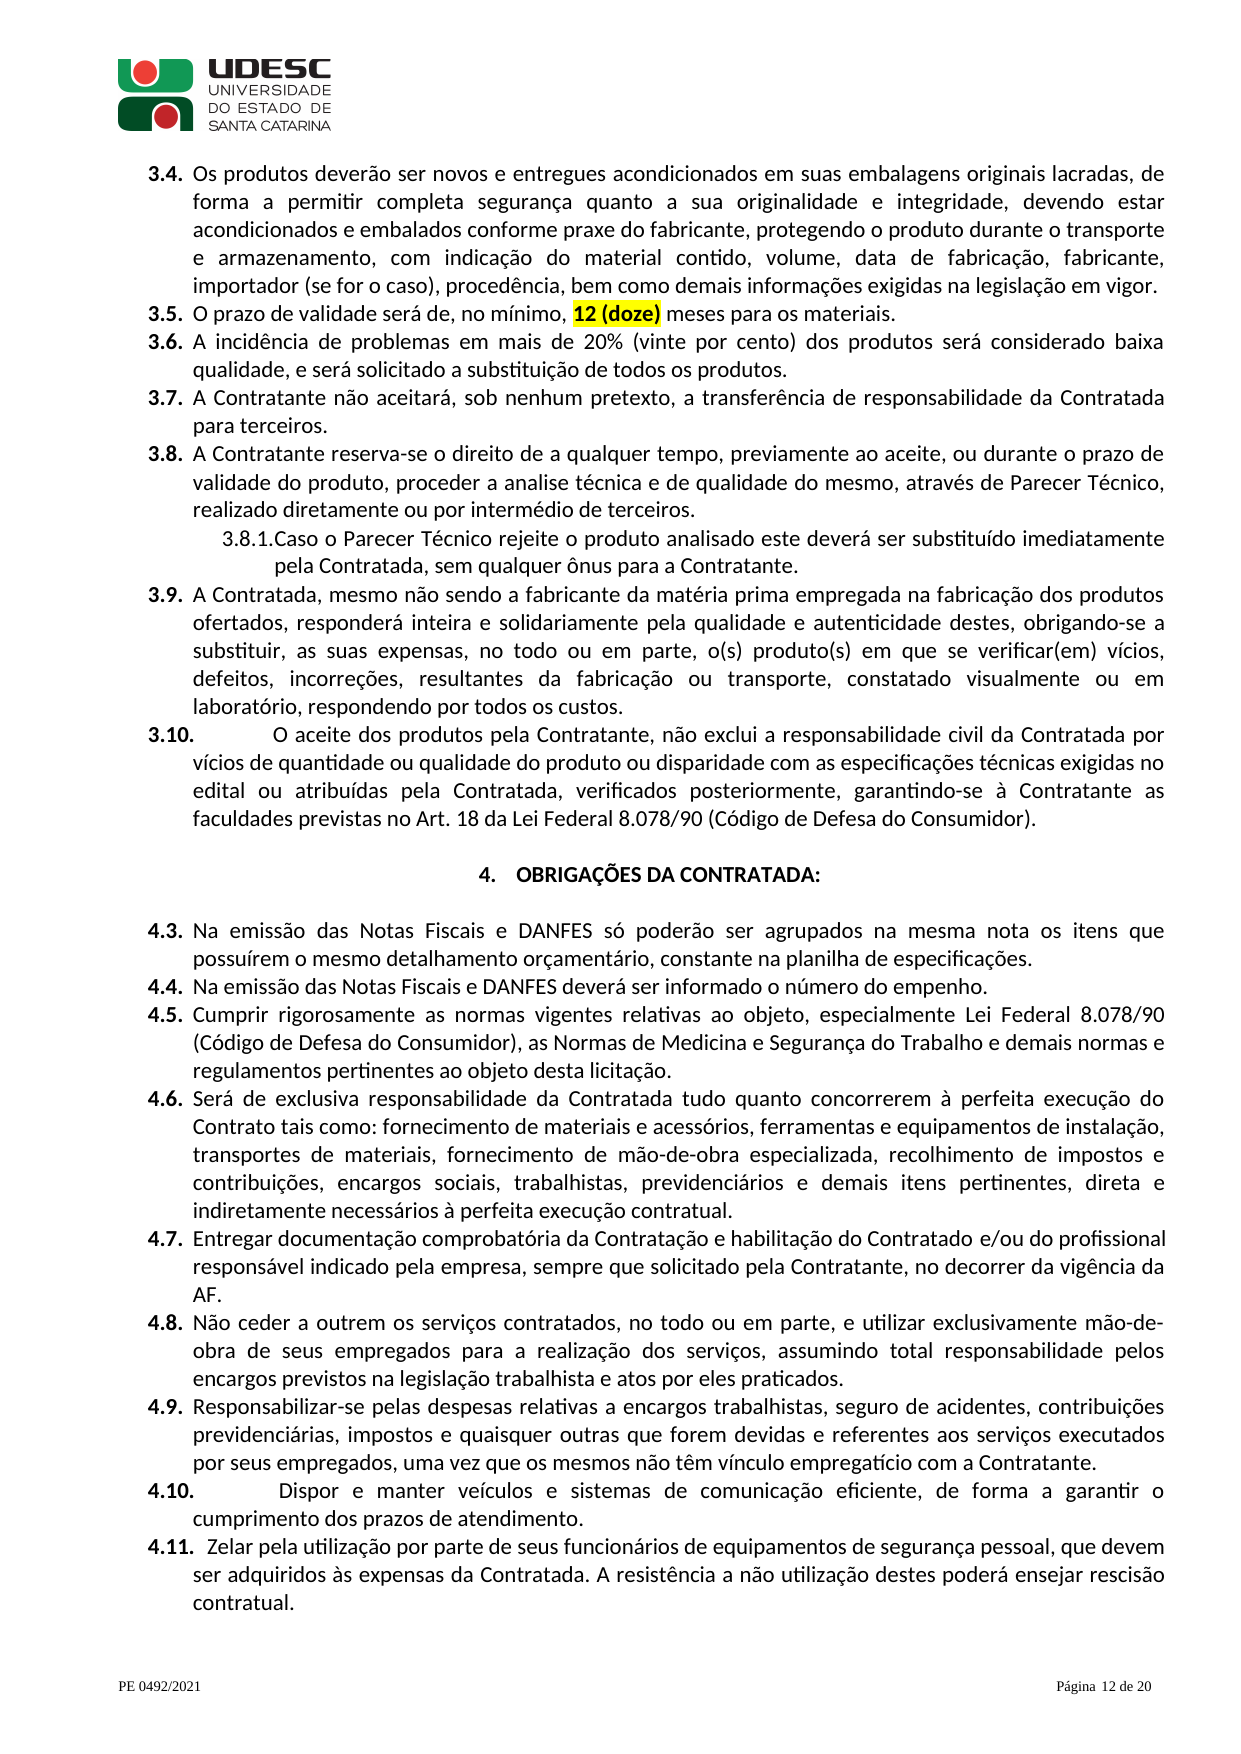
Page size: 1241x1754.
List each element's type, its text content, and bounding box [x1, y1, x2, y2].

list A Contratada, mesmo não sendo a fabricante da matéria prima empregada na fabricação dos produtos ofertados, responderá inteira e solidariamente pela qualidade e autenticidade destes, obrigando-se a substituir, as suas expensas, no todo ou em parte, o(s) produto(s) em que se verificar(em) vícios, defeitos, incorreções, resultantes da fabricação ou transporte, constatado visualmente ou em laboratório, respondendo por todos os custos. [148, 580, 1166, 720]
list Na emissão das Notas Fiscais e DANFES deverá ser informado o número do empenho. [148, 972, 1166, 1000]
list Entregar documentação comprobatória da Contratação e habilitação do Contratado e/ou do profissional responsável indicado pela empresa, sempre que solicitado pela Contratante, no decorrer da vigência da AF. [148, 1224, 1166, 1308]
list O aceite dos produtos pela Contratante, não exclui a responsabilidade civil da Contratada por vícios de quantidade ou qualidade do produto ou disparidade com as especificações técnicas exigidas no edital ou atribuídas pela Contratada, verificados posteriormente, garantindo-se à Contratante as faculdades previstas no Art. 18 da Lei Federal 8.078/90 (Código de Defesa do Consumidor). [148, 720, 1166, 832]
list OBRIGAÇÕES DA CONTRATADA: [133, 860, 1166, 888]
list O prazo de validade será de, no mínimo, 12 (doze) meses para os materiais. [148, 299, 1166, 327]
picture [118, 59, 331, 131]
list A incidência de problemas em mais de 20% (vinte por cento) dos produtos será considerado baixa qualidade, e será solicitado a substituição de todos os produtos. [148, 327, 1166, 383]
list Dispor e manter veículos e sistemas de comunicação eficiente, de forma a garantir o cumprimento dos prazos de atendimento. [148, 1476, 1166, 1532]
list Não ceder a outrem os serviços contratados, no todo ou em parte, e utilizar exclusivamente mão-de-obra de seus empregados para a realização dos serviços, assumindo total responsabilidade pelos encargos previstos na legislação trabalhista e atos por eles praticados. [148, 1308, 1166, 1392]
list Na emissão das Notas Fiscais e DANFES só poderão ser agrupados na mesma nota os itens que possuírem o mesmo detalhamento orçamentário, constante na planilha de especificações. [148, 916, 1166, 972]
list Os produtos deverão ser novos e entregues acondicionados em suas embalagens originais lacradas, de forma a permitir completa segurança quanto a sua originalidade e integridade, devendo estar acondicionados e embalados conforme praxe do fabricante, protegendo o produto durante o transporte e armazenamento, com indicação do material contido, volume, data de fabricação, fabricante, importador (se for o caso), procedência, bem como demais informações exigidas na legislação em vigor. [148, 159, 1166, 299]
list Cumprir rigorosamente as normas vigentes relativas ao objeto, especialmente Lei Federal 8.078/90 (Código de Defesa do Consumidor), as Normas de Medicina e Segurança do Trabalho e demais normas e regulamentos pertinentes ao objeto desta licitação. [148, 1000, 1166, 1084]
list Caso o Parecer Técnico rejeite o produto analisado este deverá ser substituído imediatamente pela Contratada, sem qualquer ônus para a Contratante. [222, 524, 1166, 580]
list A Contratante reserva-se o direito de a qualquer tempo, previamente ao aceite, ou durante o prazo de validade do produto, proceder a analise técnica e de qualidade do mesmo, através de Parecer Técnico, realizado diretamente ou por intermédio de terceiros. [148, 439, 1166, 524]
list Responsabilizar-se pelas despesas relativas a encargos trabalhistas, seguro de acidentes, contribuições previdenciárias, impostos e quaisquer outras que forem devidas e referentes aos serviços executados por seus empregados, uma vez que os mesmos não têm vínculo empregatício com a Contratante. [148, 1392, 1166, 1476]
list Zelar pela utilização por parte de seus funcionários de equipamentos de segurança pessoal, que devem ser adquiridos às expensas da Contratada. A resistência a não utilização destes poderá ensejar rescisão contratual. [148, 1532, 1166, 1616]
list A Contratante não aceitará, sob nenhum pretexto, a transferência de responsabilidade da Contratada para terceiros. [148, 383, 1166, 439]
list Será de exclusiva responsabilidade da Contratada tudo quanto concorrerem à perfeita execução do Contrato tais como: fornecimento de materiais e acessórios, ferramentas e equipamentos de instalação, transportes de materiais, fornecimento de mão-de-obra especializada, recolhimento de impostos e contribuições, encargos sociais, trabalhistas, previdenciários e demais itens pertinentes, direta e indiretamente necessários à perfeita execução contratual. [148, 1084, 1166, 1224]
